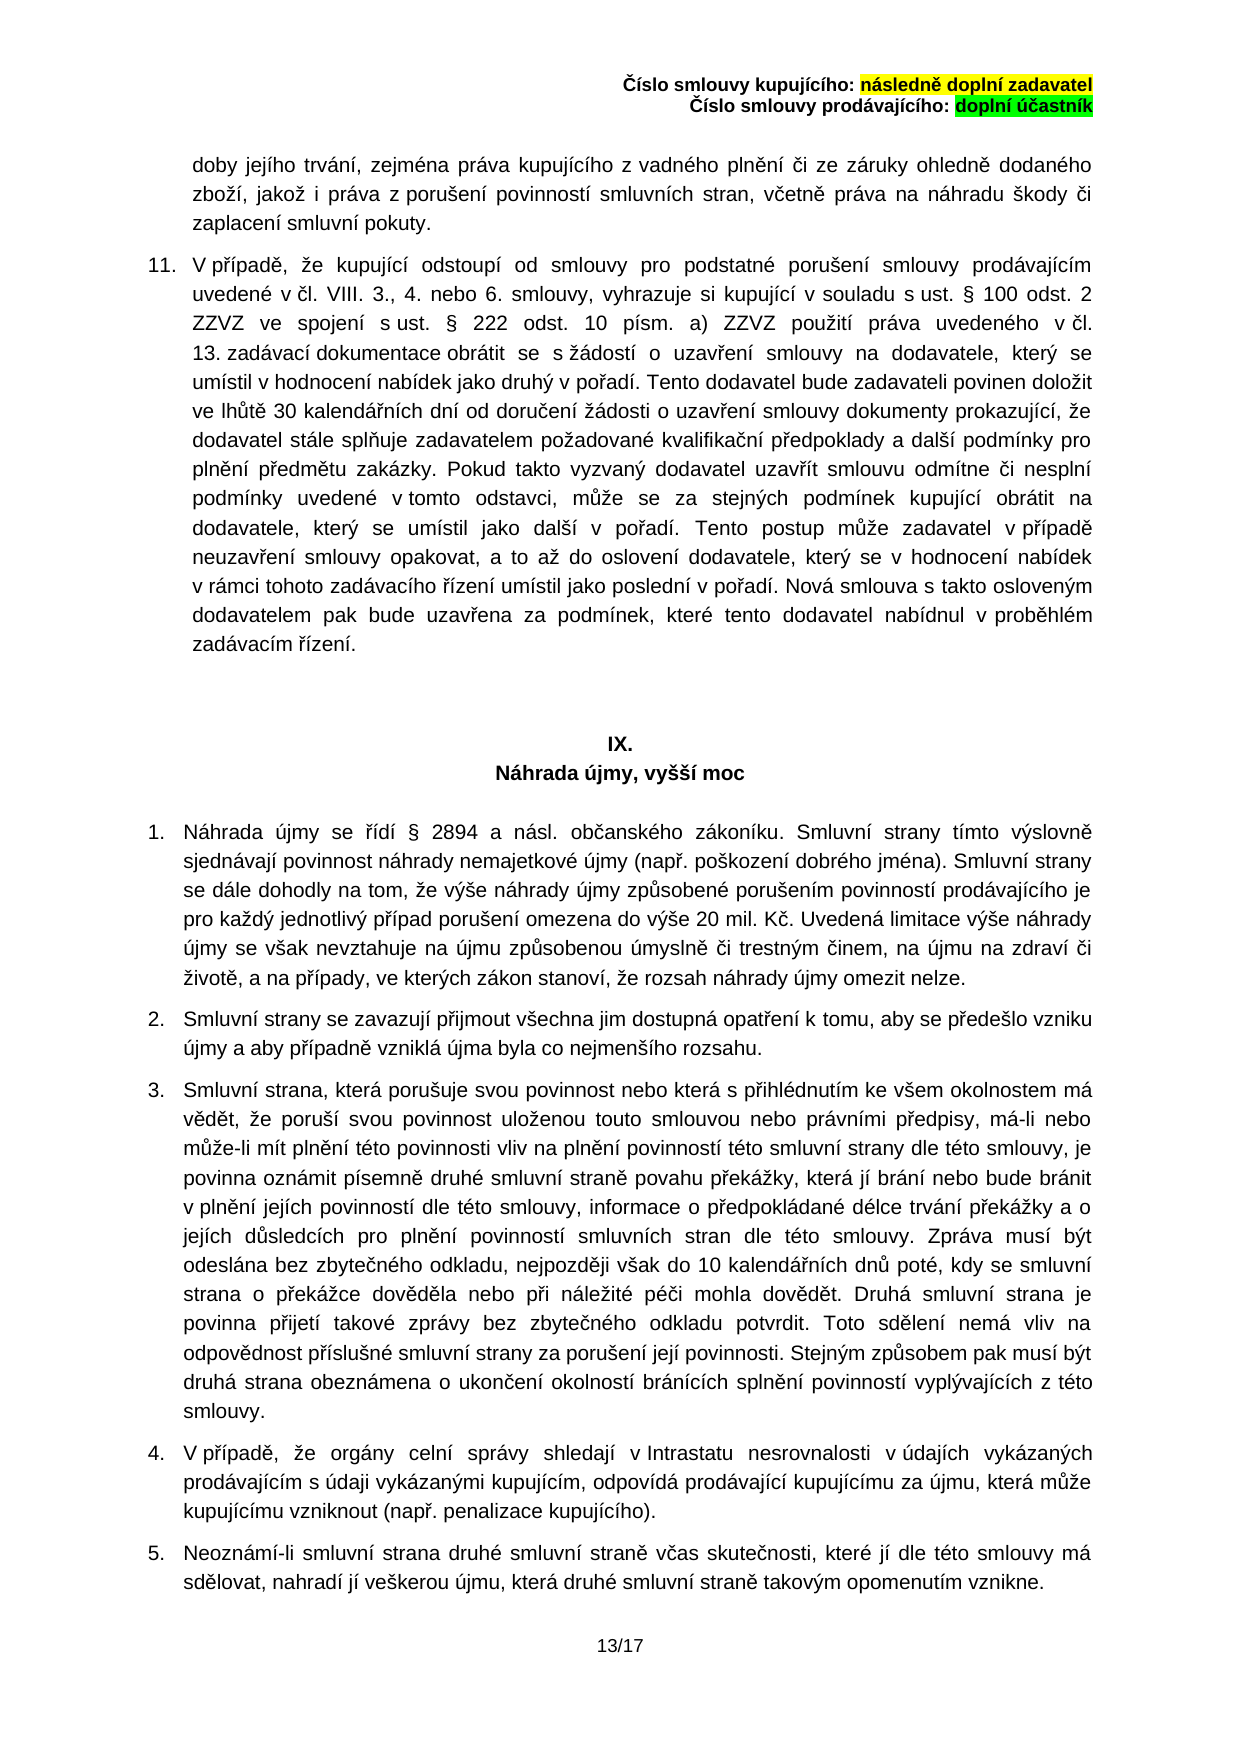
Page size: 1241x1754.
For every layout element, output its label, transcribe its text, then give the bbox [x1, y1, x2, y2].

text Náhrada újmy, vyšší moc [148, 756, 1093, 785]
list V případě, že orgány celní správy shledají v Intrastatu nesrovnalosti v údajích vykázaných prodávajícím s údaji vykázanými kupujícím, odpovídá prodávající kupujícímu za újmu, která může kupujícímu vzniknout (např. penalizace kupujícího). [148, 1435, 1093, 1523]
list V případě, že kupující odstoupí od smlouvy pro podstatné porušení smlouvy prodávajícím uvedené v čl. VIII. 3., 4. nebo 6. smlouvy, vyhrazuje si kupující v souladu s ust. § 100 odst. 2 ZZVZ ve spojení s ust. § 222 odst. 10 písm. a) ZZVZ použití práva uvedeného v čl. 13. zadávací dokumentace obrátit se s žádostí o uzavření smlouvy na dodavatele, který se umístil v hodnocení nabídek jako druhý v pořadí. Tento dodavatel bude zadavateli povinen doložit ve lhůtě 30 kalendářních dní od doručení žádosti o uzavření smlouvy dokumenty prokazující, že dodavatel stále splňuje zadavatelem požadované kvalifikační předpoklady a další podmínky pro plnění předmětu zakázky. Pokud takto vyzvaný dodavatel uzavřít smlouvu odmítne či nesplní podmínky uvedené v tomto odstavci, může se za stejných podmínek kupující obrátit na dodavatele, který se umístil jako další v pořadí. Tento postup může zadavatel v případě neuzavření smlouvy opakovat, a to až do oslovení dodavatele, který se v hodnocení nabídek v rámci tohoto zadávacího řízení umístil jako poslední v pořadí. Nová smlouva s takto osloveným dodavatelem pak bude uzavřena za podmínek, které tento dodavatel nabídnul v proběhlém zadávacím řízení. [148, 248, 1093, 656]
list Náhrada újmy se řídí § 2894 a násl. občanského zákoníku. Smluvní strany tímto výslovně sjednávají povinnost náhrady nemajetkové újmy (např. poškození dobrého jména). Smluvní strany se dále dohodly na tom, že výše náhrady újmy způsobené porušením povinností prodávajícího je pro každý jednotlivý případ porušení omezena do výše 20 mil. Kč. Uvedená limitace výše náhrady újmy se však nevztahuje na újmu způsobenou úmyslně či trestným činem, na újmu na zdraví či životě, a na případy, ve kterých zákon stanoví, že rozsah náhrady újmy omezit nelze. [148, 814, 1093, 989]
list Neoznámí-li smluvní strana druhé smluvní straně včas skutečnosti, které jí dle této smlouvy má sdělovat, nahradí jí veškerou újmu, která druhé smluvní straně takovým opomenutím vznikne. [148, 1535, 1093, 1593]
list Smluvní strana, která porušuje svou povinnost nebo která s přihlédnutím ke všem okolnostem má vědět, že poruší svou povinnost uloženou touto smlouvou nebo právními předpisy, má-li nebo může-li mít plnění této povinnosti vliv na plnění povinností této smluvní strany dle této smlouvy, je povinna oznámit písemně druhé smluvní straně povahu překážky, která jí brání nebo bude bránit v plnění jejích povinností dle této smlouvy, informace o předpokládané délce trvání překážky a o jejích důsledcích pro plnění povinností smluvních stran dle této smlouvy. Zpráva musí být odeslána bez zbytečného odkladu, nejpozději však do 10 kalendářních dnů poté, kdy se smluvní strana o překážce dověděla nebo při náležité péči mohla dovědět. Druhá smluvní strana je povinna přijetí takové zprávy bez zbytečného odkladu potvrdit. Toto sdělení nemá vliv na odpovědnost příslušné smluvní strany za porušení její povinnosti. Stejným způsobem pak musí být druhá strana obeznámena o ukončení okolností bránících splnění povinností vyplývajících z této smlouvy. [148, 1073, 1093, 1423]
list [148, 148, 1093, 235]
list Smluvní strany se zavazují přijmout všechna jim dostupná opatření k tomu, aby se předešlo vzniku újmy a aby případně vzniklá újma byla co nejmenšího rozsahu. [148, 1002, 1093, 1060]
text IX. [148, 727, 1093, 756]
